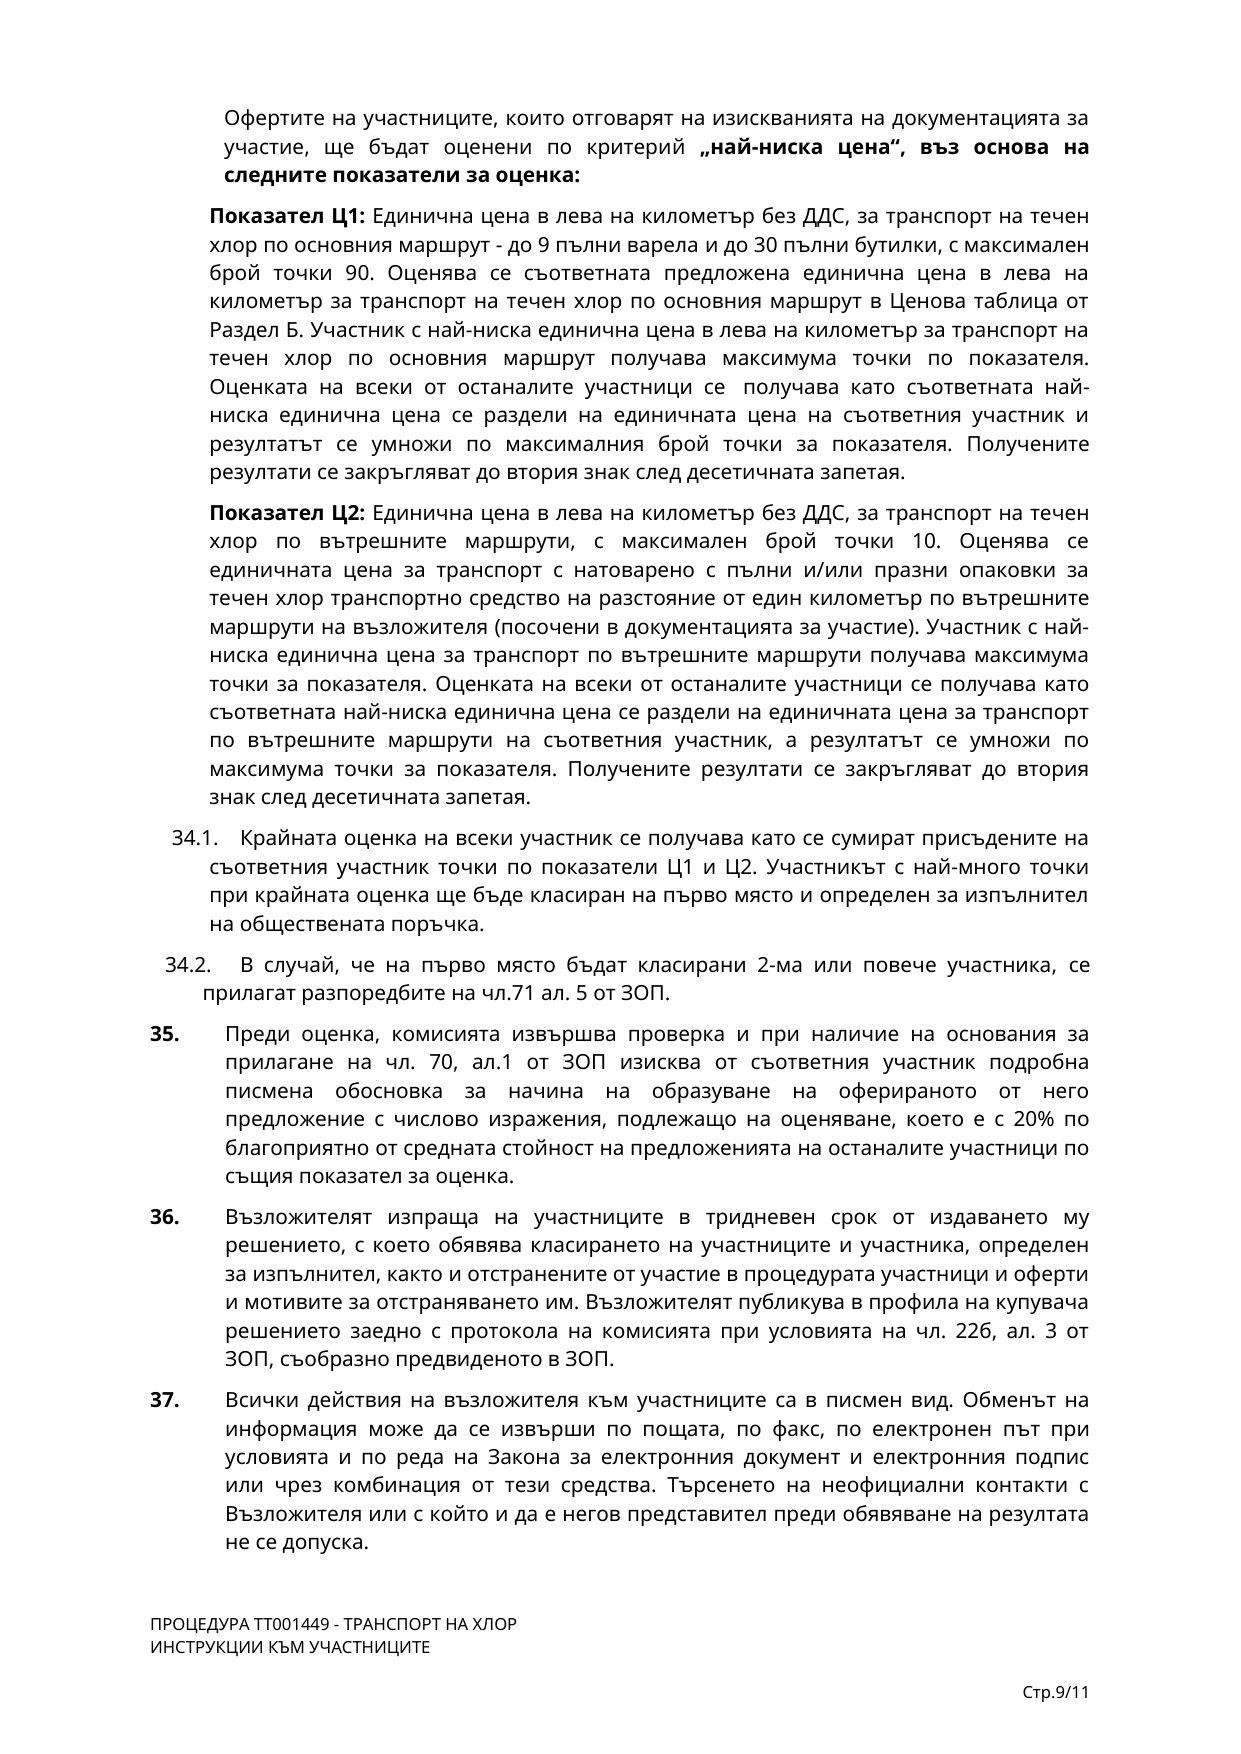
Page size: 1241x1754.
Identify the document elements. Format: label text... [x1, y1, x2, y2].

list Възложителят изпраща на участниците в тридневен срок от издаването му решението, с което обявява класирането на участниците и участника, определен за изпълнител, както и отстранените от участие в процедурата участници и оферти и мотивите за отстраняването им. Възложителят публикува в профила на купувача решението заедно с протокола на комисията при условията на чл. 22б, ал. 3 от ЗОП, съобразно предвиденото в ЗОП. [150, 1202, 1090, 1373]
text Офертите на участниците, които отговарят на изискванията на документацията за участие, ще бъдат оценени по критерий „най-ниска цена“, въз основа на следните показатели за оценка: [224, 103, 1090, 189]
list Крайната оценка на всеки участник се получава като се сумират присъдените на съответния участник точки по показатели Ц1 и Ц2. Участникът с най-много точки при крайната оценка ще бъде класиран на първо място и определен за изпълнител на обществената поръчка. [172, 823, 1090, 937]
list Всички действия на възложителя към участниците са в писмен вид. Обменът на информация може да се извърши по пощата, по факс, по електронен път при условията и по реда на Закона за електронния документ и електронния подпис или чрез комбинация от тези средства. Търсенето на неофициални контакти с Възложителя или с който и да е негов представител преди обявяване на резултата не се допуска. [150, 1385, 1090, 1556]
text Показател Ц2: Единична цена в лева на километър без ДДС, за транспорт на течен хлор по вътрешните маршрути, с максимален брой точки 10. Оценява се единичната цена за транспорт с натоварено с пълни и/или празни опаковки за течен хлор транспортно средство на разстояние от един километър по вътрешните маршрути на възложителя (посочени в документацията за участие). Участник с най-ниска единична цена за транспорт по вътрешните маршрути получава максимума точки за показателя. Оценката на всеки от останалите участници се получава като съответната най-ниска единична цена се раздели на единичната цена за транспорт по вътрешните маршрути на съответния участник, а резултатът се умножи по максимума точки за показателя. Получените резултати се закръгляват до втория знак след десетичната запетая. [209, 498, 1090, 811]
list Преди оценка, комисията извършва проверка и при наличие на основания за прилагане на чл. 70, ал.1 от ЗОП изисква от съответния участник подробна писмена обосновка за начина на образуване на оферираното от него предложение с числово изражения, подлежащо на оценяване, което е с 20% по благоприятно от средната стойност на предложенията на останалите участници по същия показател за оценка. [150, 1019, 1090, 1190]
text Показател Ц1: Единична цена в лева на километър без ДДС, за транспорт на течен хлор по основния маршрут - до 9 пълни варела и до 30 пълни бутилки, с максимален брой точки 90. Оценява се съответната предложена единична цена в лева на километър за транспорт на течен хлор по основния маршрут в Ценова таблица от Раздел Б. Участник с най-ниска единична цена в лева на километър за транспорт на течен хлор по основния маршрут получава максимума точки по показателя. Оценката на всеки от останалите участници се получава като съответната най-ниска единична цена се раздели на единичната цена на съответния участник и резултатът се умножи по максималния брой точки за показателя. Получените резултати се закръгляват до втория знак след десетичната запетая. [209, 201, 1090, 486]
list В случай, че на първо място бъдат класирани 2-ма или повече участника, се прилагат разпоредбите на чл.71 ал. 5 от ЗОП. [165, 950, 1090, 1007]
